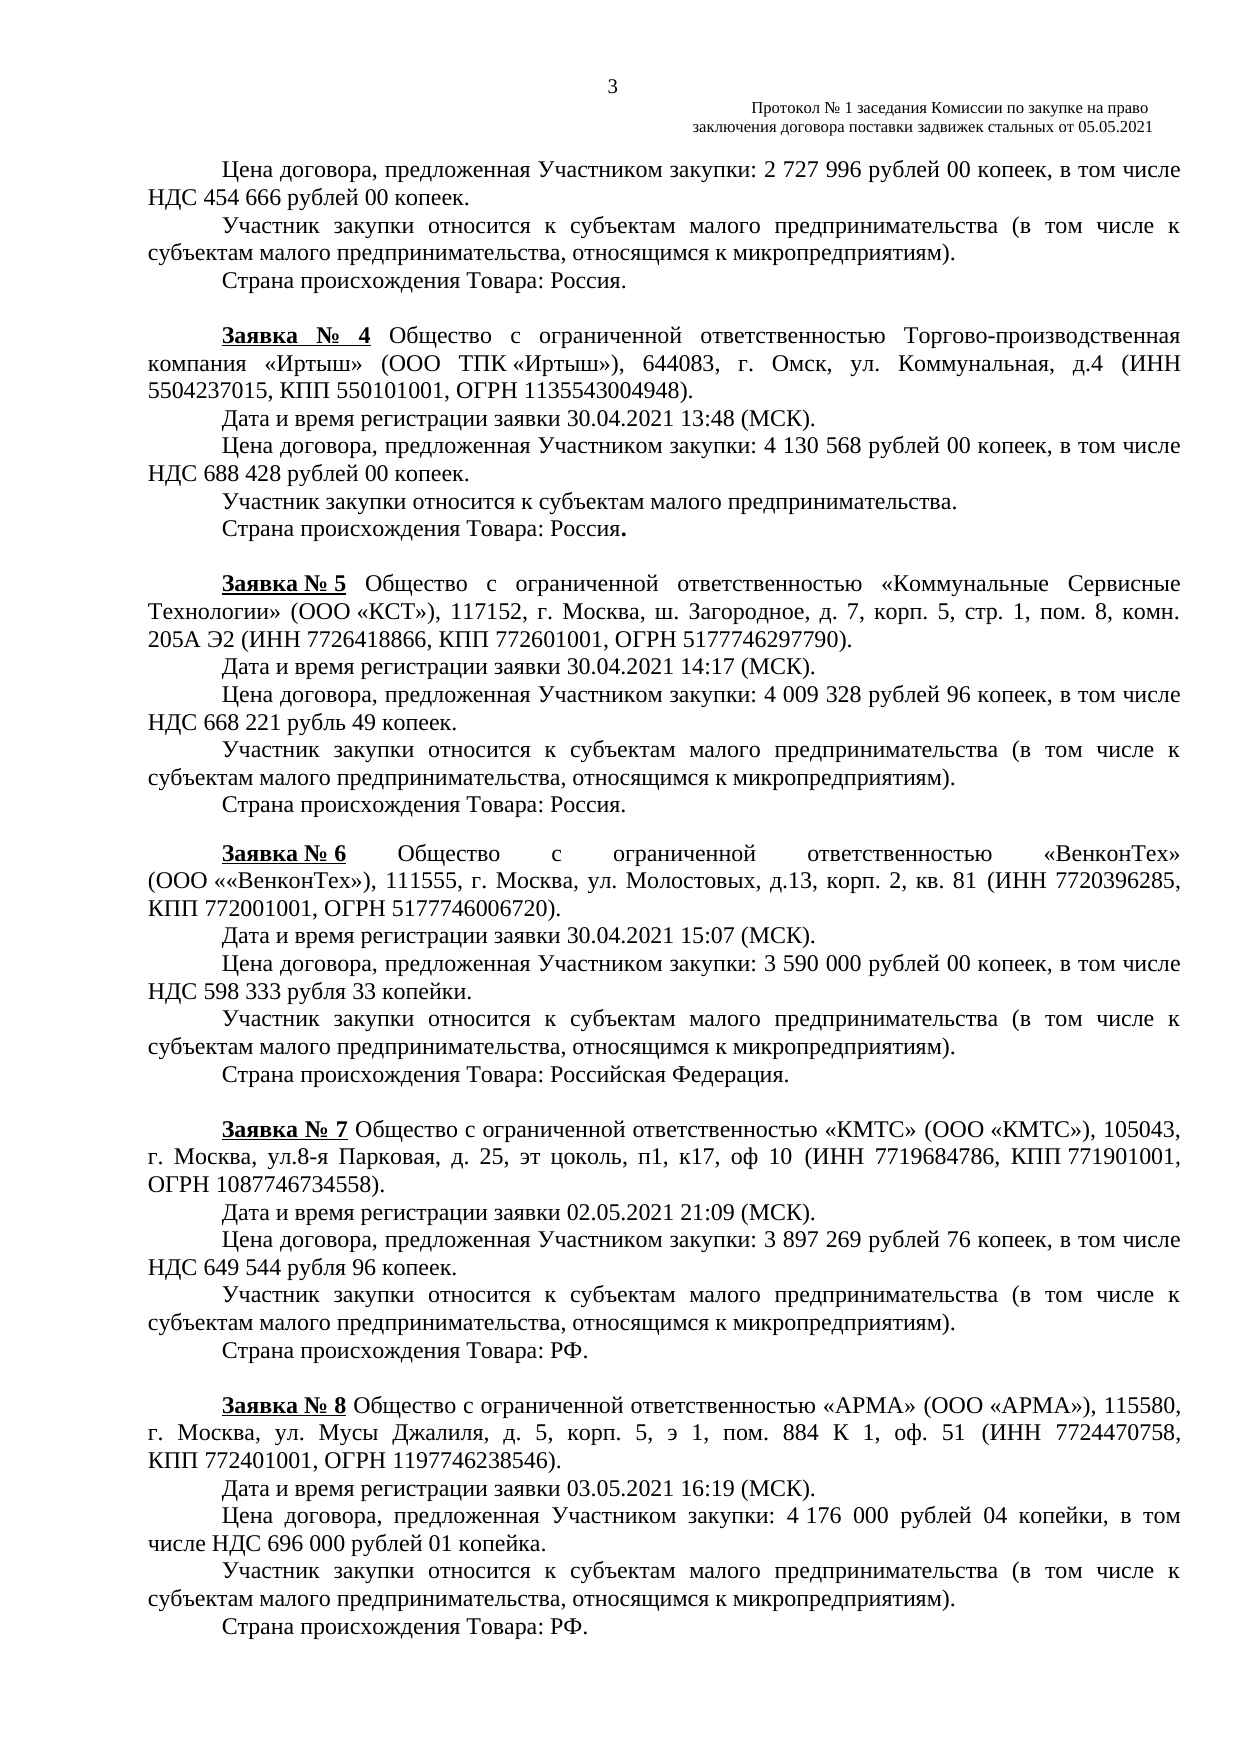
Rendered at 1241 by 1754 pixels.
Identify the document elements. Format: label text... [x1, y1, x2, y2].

subtitle Заявка № 8 Общество с ограниченной ответственностью «АРМА» (ООО «АРМА»), 115580, г. Москва, ул. Мусы Джалиля, д. 5, корп. 5, э 1, пом. 884 К 1, оф. 51 (ИНН 7724470758, КПП 772401001, ОГРН 1197746238546). [148, 1391, 1181, 1474]
text Страна происхождения Товара: Российская Федерация. [148, 1059, 1181, 1087]
subtitle Заявка № 4 Общество с ограниченной ответственностью Торгово-производственная компания «Иртыш» (ООО ТПК «Иртыш»), 644083, г. Омск, ул. Коммунальная, д.4 (ИНН 5504237015, КПП 550101001, ОГРН 1135543004948). [148, 321, 1181, 404]
text Страна происхождения Товара: Россия. [148, 266, 1181, 293]
text Цена договора, предложенная Участником закупки: 4 009 328 рублей 96 копеек, в том числе НДС 668 221 рубль 49 копеек. [148, 680, 1181, 735]
text Цена договора, предложенная Участником закупки: 3 590 000 рублей 00 копеек, в том числе НДС 598 333 рубля 33 копейки. [148, 949, 1181, 1004]
text Страна происхождения Товара: РФ. [148, 1612, 1181, 1639]
subtitle Заявка № 7 Общество с ограниченной ответственностью «КМТС» (ООО «КМТС»), 105043, г. Москва, ул.8-я Парковая, д. 25, эт цоколь, п1, к17, оф 10 (ИНН 7719684786, КПП 771901001, ОГРН 1087746734558). [148, 1115, 1181, 1198]
text Дата и время регистрации заявки 30.04.2021 13:48 (МСК). [148, 404, 1181, 431]
subtitle Страна происхождения Товара: РФ. [148, 1336, 1181, 1363]
text Участник закупки относится к субъектам малого предпринимательства. [148, 487, 1181, 514]
text Дата и время регистрации заявки 03.05.2021 16:19 (МСК). [148, 1474, 1181, 1501]
subtitle Заявка № 6 Общество с ограниченной ответственностью «ВенконТех» (ООО ««ВенконТех»), 111555, г. Москва, ул. Молостовых, д.13, корп. 2, кв. 81 (ИНН 7720396285, КПП 772001001, ОГРН 5177746006720). [148, 839, 1181, 922]
text Цена договора, предложенная Участником закупки: 4 176 000 рублей 04 копейки, в том числе НДС 696 000 рублей 01 копейка. [148, 1501, 1181, 1556]
subtitle Заявка № 5 Общество с ограниченной ответственностью «Коммунальные Сервисные Технологии» (ООО «КСТ»), 117152, г. Москва, ш. Загородное, д. 7, корп. 5, стр. 1, пом. 8, комн. 205А Э2 (ИНН 7726418866, КПП 772601001, ОГРН 5177746297790). [148, 569, 1181, 652]
text Дата и время регистрации заявки 30.04.2021 14:17 (МСК). [148, 652, 1181, 680]
text Страна происхождения Товара: Россия. [148, 514, 1181, 542]
text Цена договора, предложенная Участником закупки: 2 727 996 рублей 00 копеек, в том числе НДС 454 666 рублей 00 копеек. [148, 155, 1181, 211]
text Цена договора, предложенная Участником закупки: 3 897 269 рублей 76 копеек, в том числе НДС 649 544 рубля 96 копеек. [148, 1225, 1181, 1280]
text Цена договора, предложенная Участником закупки: 4 130 568 рублей 00 копеек, в том числе НДС 688 428 рублей 00 копеек. [148, 431, 1181, 487]
text Страна происхождения Товара: Россия. [148, 790, 1181, 818]
text Дата и время регистрации заявки 02.05.2021 21:09 (МСК). [148, 1198, 1181, 1225]
text Дата и время регистрации заявки 30.04.2021 15:07 (МСК). [148, 922, 1181, 949]
